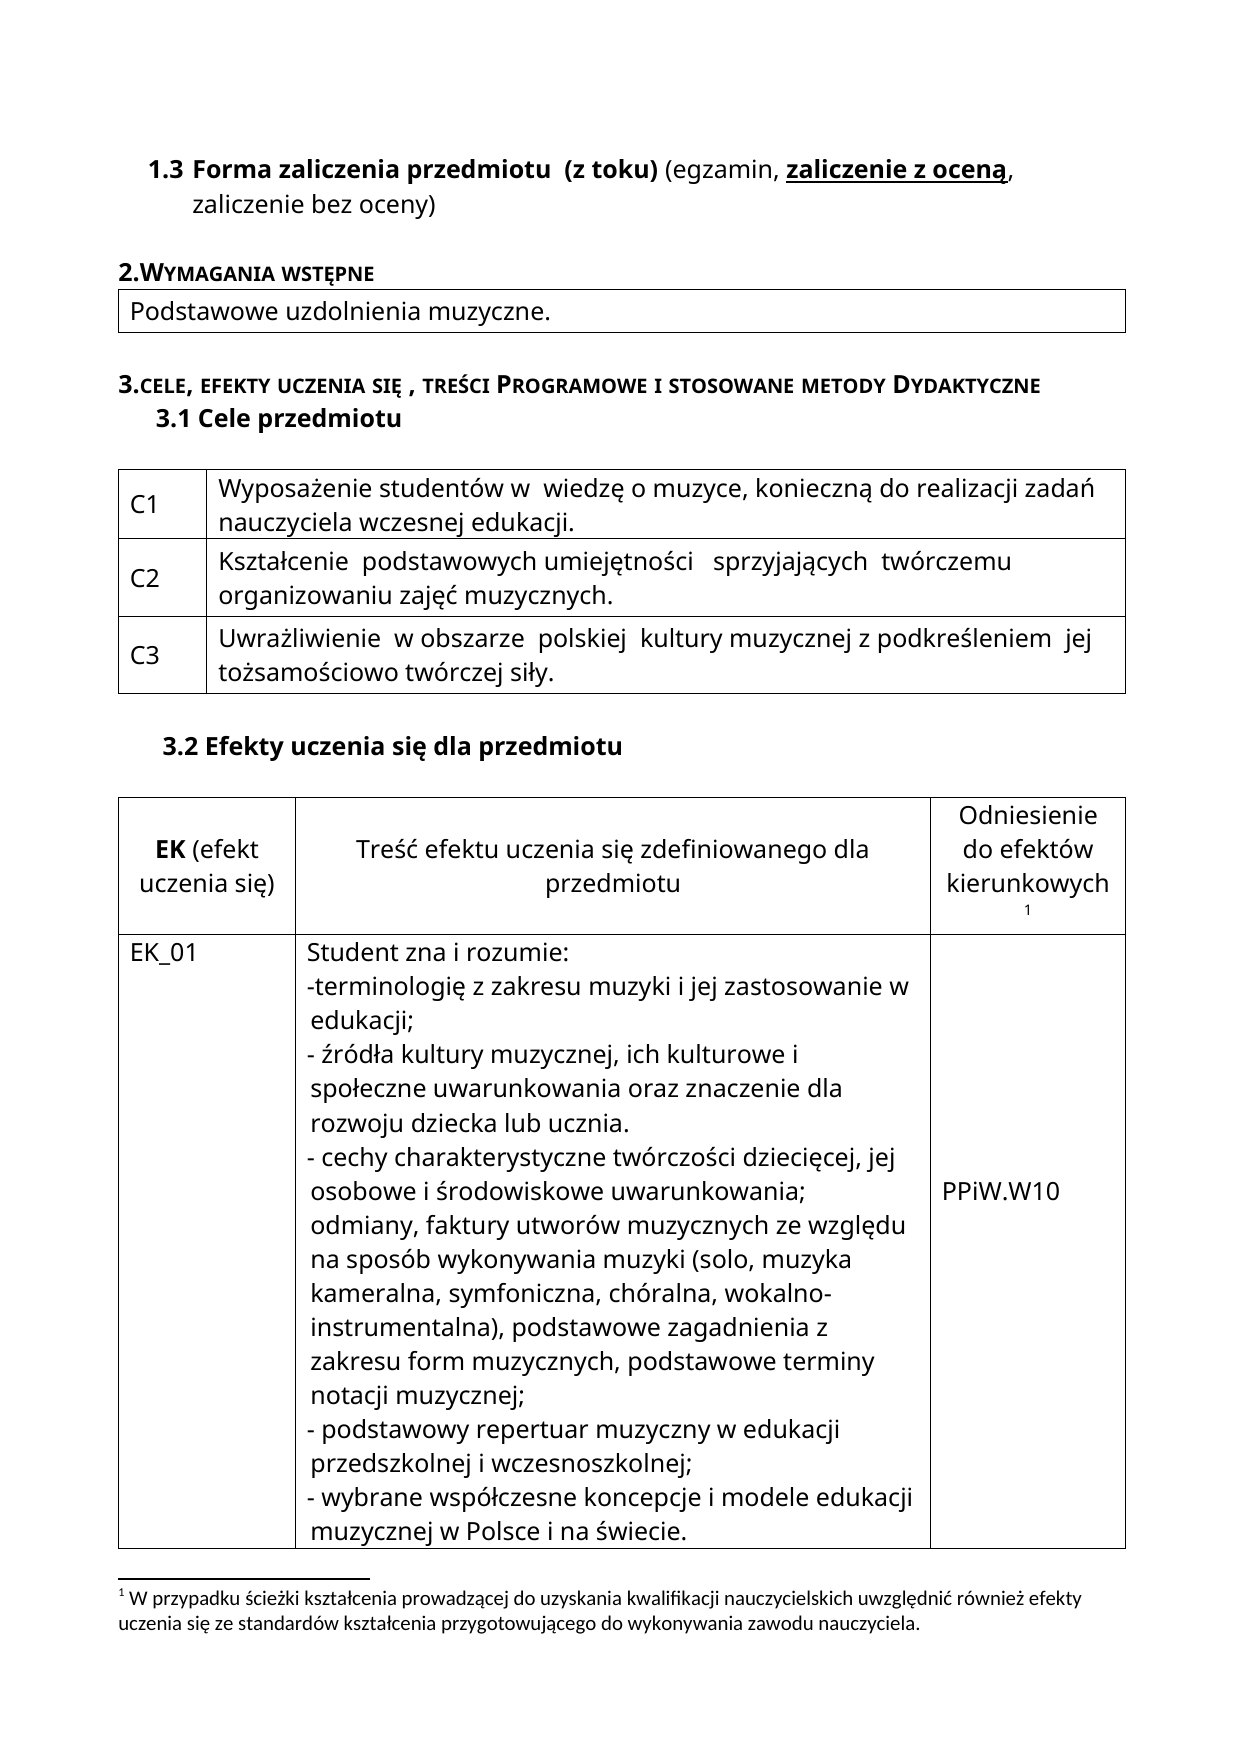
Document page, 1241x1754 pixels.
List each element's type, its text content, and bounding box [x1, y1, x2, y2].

table_cell Uwrażliwienie w obszarze polskiej kultury muzycznej z podkreśleniem jej tożsamościowo twórczej siły. [207, 617, 1125, 693]
table_header Podstawowe uzdolnienia muzyczne. [119, 290, 1125, 332]
table_cell Student zna i rozumie: -terminologię z zakresu muzyki i jej zastosowanie w edukacji; - źródła kultury muzycznej, ich kulturowe i społeczne uwarunkowania oraz znaczenie dla rozwoju dziecka lub ucznia. - cechy charakterystyczne twórczości dziecięcej, jej osobowe i środowiskowe uwarunkowania; odmiany, faktury utworów muzycznych ze względu na sposób wykonywania muzyki (solo, muzyka kameralna, symfoniczna, chóralna, wokalno-instrumentalna), podstawowe zagadnienia z zakresu form muzycznych, podstawowe terminy notacji muzycznej; - podstawowy repertuar muzyczny w edukacji przedszkolnej i wczesnoszkolnej; - wybrane współczesne koncepcje i modele edukacji muzycznej w Polsce i na świecie. [296, 935, 930, 1548]
table_header Treść efektu uczenia się zdefiniowanego dla przedmiotu [296, 798, 930, 934]
table_cell C3 [119, 617, 206, 693]
text 3.2 Efekty uczenia się dla przedmiotu [162, 728, 1122, 762]
table_header Wyposażenie studentów w wiedzę o muzyce, konieczną do realizacji zadań nauczyciela wczesnej edukacji. [207, 470, 1125, 538]
table_header EK (efekt uczenia się) [119, 798, 295, 934]
table_cell EK_01 [119, 935, 295, 1548]
table_header Odniesienie do efektów kierunkowych [931, 798, 1125, 934]
text 1.3 Forma zaliczenia przedmiotu (z toku) (egzamin, zaliczenie z oceną, zaliczenie bez oceny) [148, 152, 1122, 220]
text 3.cele, efekty uczenia się , treści Programowe i stosowane metody Dydaktyczne [118, 367, 1122, 401]
table_header C1 [119, 470, 206, 538]
table_cell C2 [119, 539, 206, 616]
text 3.1 Cele przedmiotu [156, 401, 1122, 435]
text 2.Wymagania wstępne [118, 254, 1122, 288]
table_cell Kształcenie podstawowych umiejętności sprzyjających twórczemu organizowaniu zajęć muzycznych. [207, 539, 1125, 616]
table_cell PPiW.W10 [931, 935, 1125, 1548]
